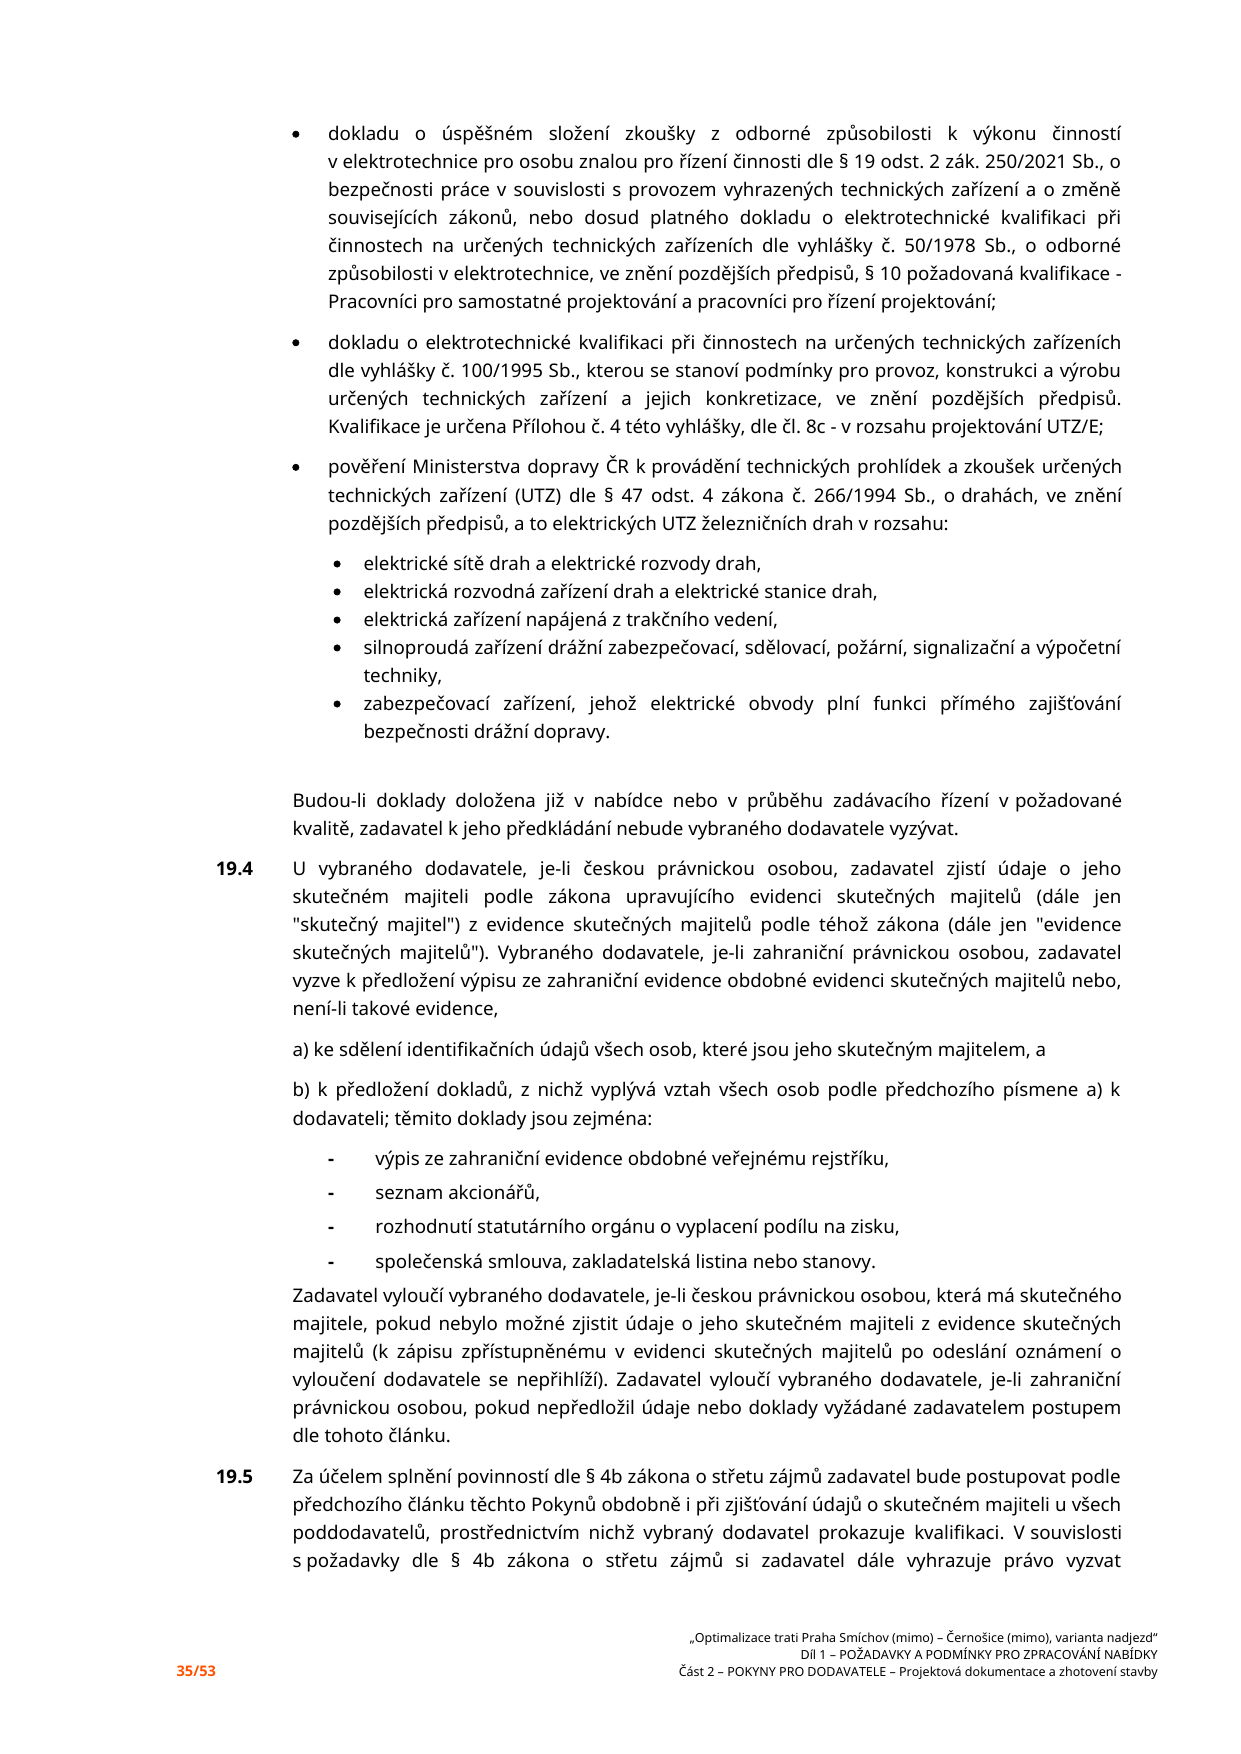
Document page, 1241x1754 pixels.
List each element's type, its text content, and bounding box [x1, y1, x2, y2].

text U vybraného dodavatele, je-li českou právnickou osobou, zadavatel zjistí údaje o jeho skutečném majiteli podle zákona upravujícího evidenci skutečných majitelů (dále jen "skutečný majitel") z evidence skutečných majitelů podle téhož zákona (dále jen "evidence skutečných majitelů"). Vybraného dodavatele, je-li zahraniční právnickou osobou, zadavatel vyzve k předložení výpisu ze zahraniční evidence obdobné evidenci skutečných majitelů nebo, není-li takové evidence, [216, 856, 1122, 1021]
text dokladu o úspěšném složení zkoušky z odborné způsobilosti k výkonu činností v elektrotechnice pro osobu znalou pro řízení činnosti dle § 19 odst. 2 zák. 250/2021 Sb., o bezpečnosti práce v souvislosti s provozem vyhrazených technických zařízení a o změně souvisejících zákonů, nebo dosud platného dokladu o elektrotechnické kvalifikaci při činnostech na určených technických zařízeních dle vyhlášky č. 50/1978 Sb., o odborné způsobilosti v elektrotechnice, ve znění pozdějších předpisů, § 10 požadovaná kvalifikace - Pracovníci pro samostatné projektování a pracovníci pro řízení projektování; [292, 121, 1122, 314]
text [216, 1463, 1122, 1573]
text rozhodnutí statutárního orgánu o vyplacení podílu na zisku, [328, 1214, 1122, 1239]
text zabezpečovací zařízení, jehož elektrické obvody plní funkci přímého zajišťování bezpečnosti drážní dopravy. [334, 691, 1122, 744]
text výpis ze zahraniční evidence obdobné veřejnému rejstříku, [328, 1145, 1122, 1171]
text b) k předložení dokladů, z nichž vyplývá vztah všech osob podle předchozího písmene a) k dodavateli; těmito doklady jsou zejména: [292, 1077, 1122, 1130]
text pověření Ministerstva dopravy ČR k provádění technických prohlídek a zkoušek určených technických zařízení (UTZ) dle § 47 odst. 4 zákona č. 266/1994 Sb., o drahách, ve znění pozdějších předpisů, a to elektrických UTZ železničních drah v rozsahu: [292, 454, 1122, 535]
text elektrická rozvodná zařízení drah a elektrické stanice drah, [334, 578, 1122, 604]
text elektrická zařízení napájená z trakčního vedení, [334, 606, 1122, 632]
list Zadavatel vyloučí vybraného dodavatele, je-li českou právnickou osobou, která má skutečného majitele, pokud nebylo možné zjistit údaje o jeho skutečném majiteli z evidence skutečných majitelů (k zápisu zpřístupněnému v evidenci skutečných majitelů po odeslání oznámení o vyloučení dodavatele se nepřihlíží). Zadavatel vyloučí vybraného dodavatele, je-li zahraniční právnickou osobou, pokud nepředložil údaje nebo doklady vyžádané zadavatelem postupem dle tohoto článku. [292, 1282, 1122, 1448]
text elektrické sítě drah a elektrické rozvody drah, [334, 550, 1122, 576]
text společenská smlouva, zakladatelská listina nebo stanovy. [328, 1248, 1122, 1274]
text silnoproudá zařízení drážní zabezpečovací, sdělovací, požární, signalizační a výpočetní techniky, [334, 634, 1122, 688]
text a) ke sdělení identifikačních údajů všech osob, které jsou jeho skutečným majitelem, a [292, 1036, 1122, 1062]
list Budou-li doklady doložena již v nabídce nebo v průběhu zadávacího řízení v požadované kvalitě, zadavatel k jeho předkládání nebude vybraného dodavatele vyzývat. [292, 787, 1122, 841]
text dokladu o elektrotechnické kvalifikaci při činnostech na určených technických zařízeních dle vyhlášky č. 100/1995 Sb., kterou se stanoví podmínky pro provoz, konstrukci a výrobu určených technických zařízení a jejich konkretizace, ve znění pozdějších předpisů. Kvalifikace je určena Přílohou č. 4 této vyhlášky, dle čl. 8c - v rozsahu projektování UTZ/E; [292, 329, 1122, 439]
text seznam akcionářů, [328, 1179, 1122, 1205]
